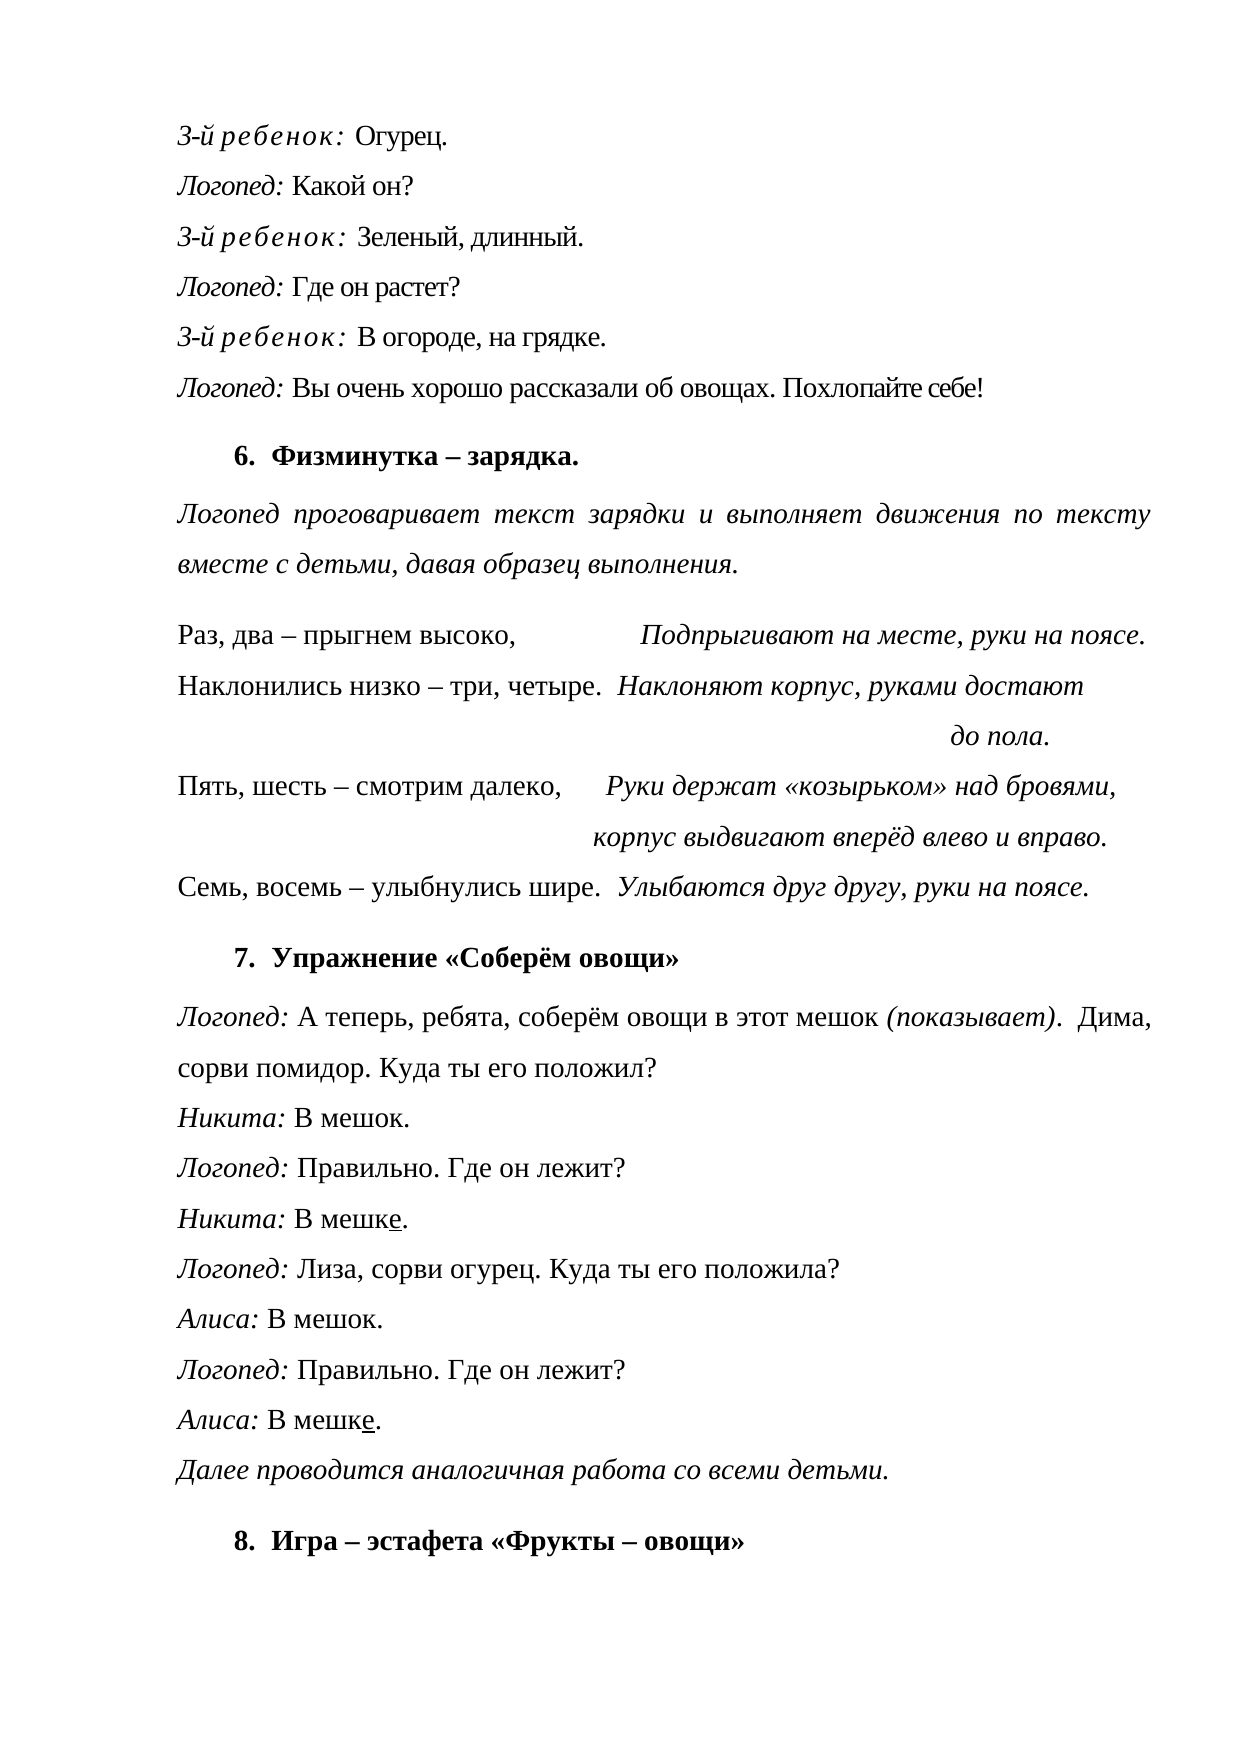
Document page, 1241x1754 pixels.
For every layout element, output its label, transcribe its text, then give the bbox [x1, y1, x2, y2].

text Семь, восемь – улыбнулись шире. Улыбаются друг другу, руки на поясе. [177, 869, 1152, 903]
text Логопед: Лиза, сорви огурец. Куда ты его положила? [177, 1251, 1152, 1285]
list Игра – эстафета «Фрукты – овощи» [233, 1523, 1152, 1557]
text Логопед: Вы очень хорошо рассказали об овощах. Похлопайте себе! [177, 370, 1152, 403]
text Раз, два – прыгнем высоко, Подпрыгивают на месте, руки на поясе. [177, 617, 1152, 651]
text корпус выдвигают вперёд влево и вправо. [177, 819, 1152, 852]
text Наклонились низко – три, четыре. Наклоняют корпус, руками достают [177, 668, 1152, 701]
text до пола. [177, 718, 1152, 752]
text Никита: В мешок. [177, 1100, 1152, 1134]
text Алиса: В мешке. [177, 1402, 1152, 1436]
text 3-й ребенок: Огурец. [177, 118, 1152, 152]
text Логопед: Какой он? [177, 168, 1152, 202]
text Логопед: Правильно. Где он лежит? [177, 1352, 1152, 1385]
text 3-й ребенок: В огороде, на грядке. [177, 319, 1152, 353]
list Физминутка – зарядка. [233, 445, 1151, 471]
list Упражнение «Соберём овощи» [233, 940, 1152, 974]
text Алиса: В мешок. [177, 1301, 1152, 1335]
text Логопед: Правильно. Где он лежит? [177, 1151, 1152, 1184]
text Никита: В мешке. [177, 1201, 1152, 1234]
text Логопед проговаривает текст зарядки и выполняет движения по тексту вместе с детьми, давая образец выполнения. [177, 496, 1152, 580]
text 3-й ребенок: Зеленый, длинный. [177, 219, 1152, 252]
text Далее проводится аналогичная работа со всеми детьми. [177, 1452, 1152, 1486]
text Логопед: А теперь, ребята, соберём овощи в этот мешок (показывает). Дима, сорви помидор. Куда ты его положил? [177, 999, 1152, 1083]
text Логопед: Где он растет? [177, 269, 1152, 303]
text Пять, шесть – смотрим далеко, Руки держат «козырьком» над бровями, [177, 768, 1152, 802]
